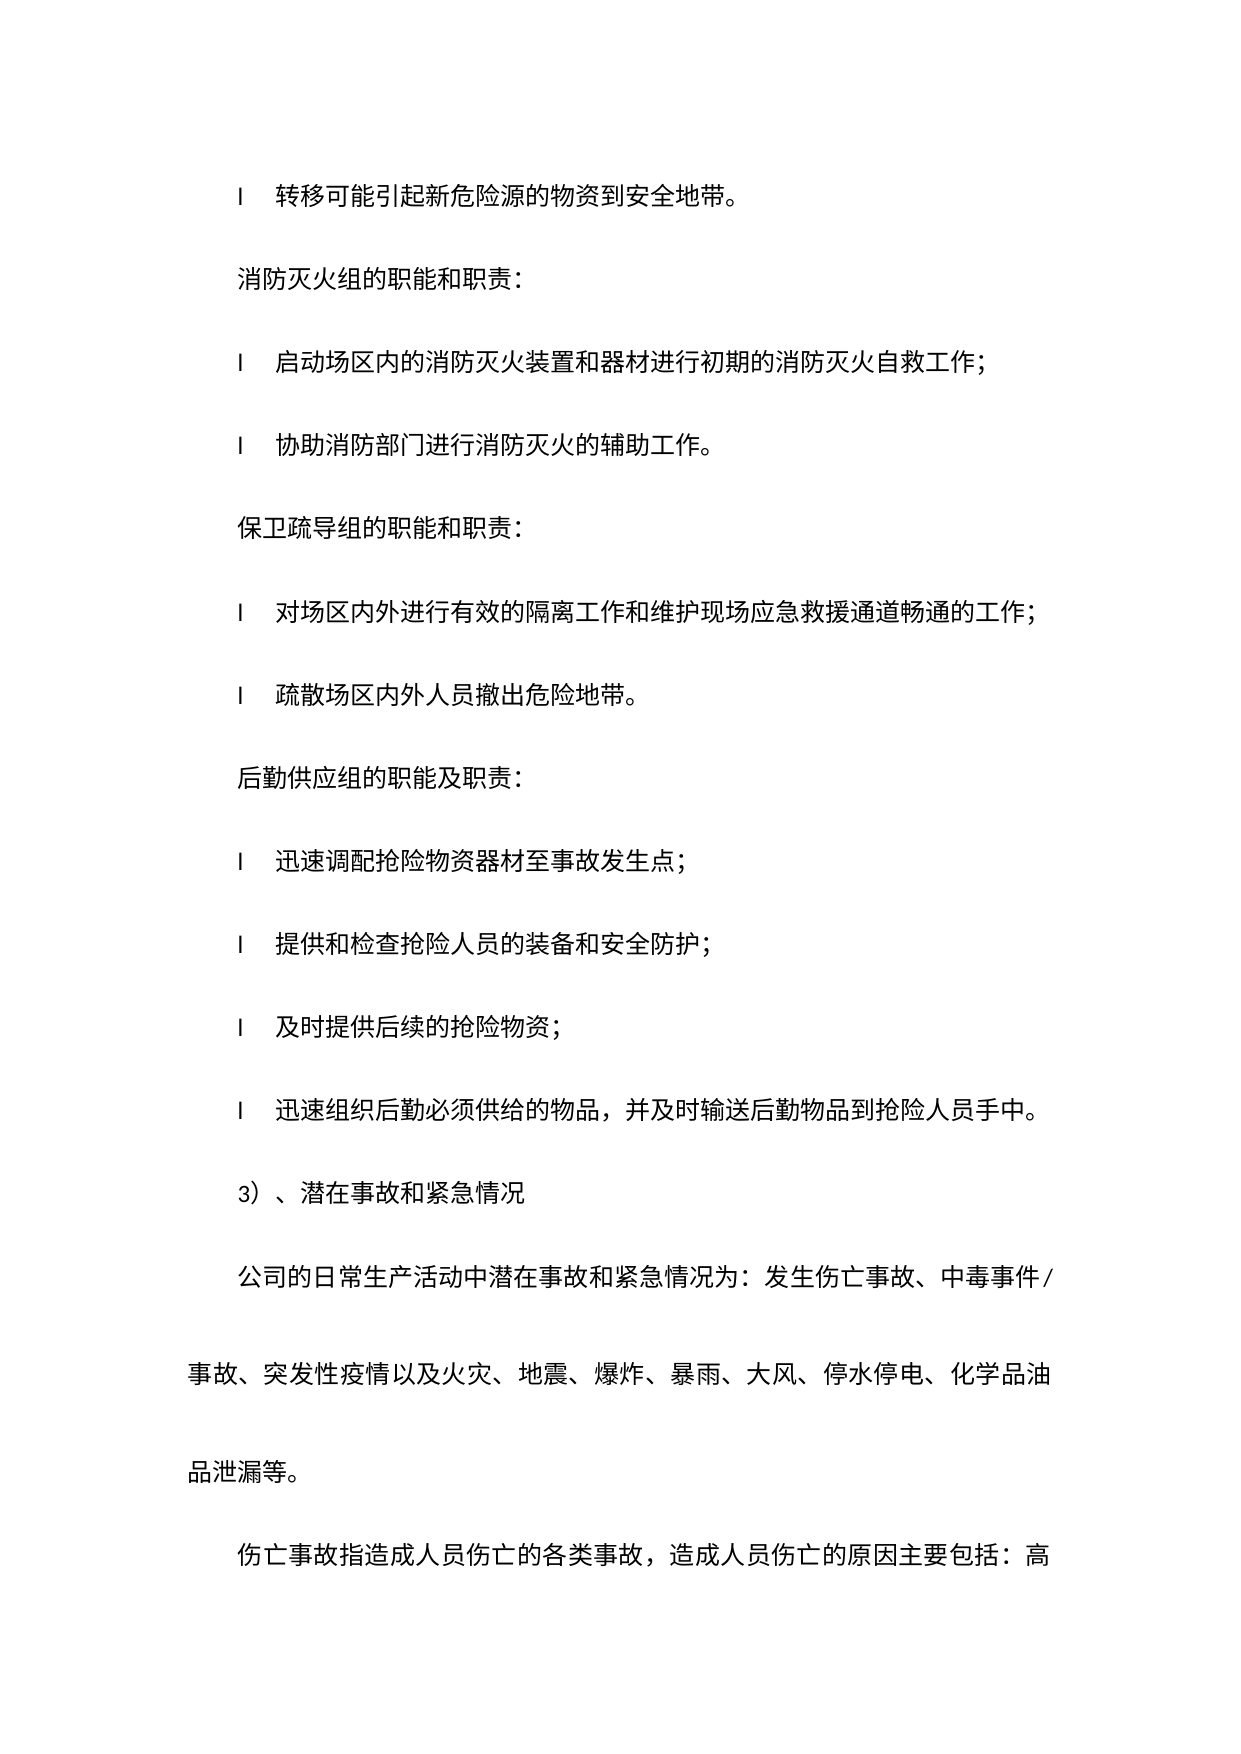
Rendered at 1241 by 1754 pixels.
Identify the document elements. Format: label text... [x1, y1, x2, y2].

text l 对场区内外进行有效的隔离工作和维护现场应急救援通道畅通的工作； [187, 578, 1053, 643]
text 保卫疏导组的职能和职责： [187, 494, 1053, 559]
text 公司的日常生产活动中潜在事故和紧急情况为：发生伤亡事故、中毒事件/事故、突发性疫情以及火灾、地震、爆炸、暴雨、大风、停水停电、化学品油品泄漏等。 [187, 1243, 1053, 1503]
text l 及时提供后续的抢险物资； [187, 993, 1053, 1058]
text l 迅速调配抢险物资器材至事故发生点； [187, 827, 1053, 892]
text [187, 1521, 1053, 1586]
text l 迅速组织后勤必须供给的物品，并及时输送后勤物品到抢险人员手中。 [187, 1076, 1053, 1141]
text 3）、潜在事故和紧急情况 [187, 1159, 1053, 1224]
text 消防灭火组的职能和职责： [187, 245, 1053, 310]
text l 疏散场区内外人员撤出危险地带。 [187, 661, 1053, 726]
text l 提供和检查抢险人员的装备和安全防护； [187, 910, 1053, 975]
text l 转移可能引起新危险源的物资到安全地带。 [187, 162, 1053, 227]
text l 启动场区内的消防灭火装置和器材进行初期的消防灭火自救工作； [187, 328, 1053, 393]
text 后勤供应组的职能及职责： [187, 744, 1053, 809]
text l 协助消防部门进行消防灭火的辅助工作。 [187, 411, 1053, 476]
